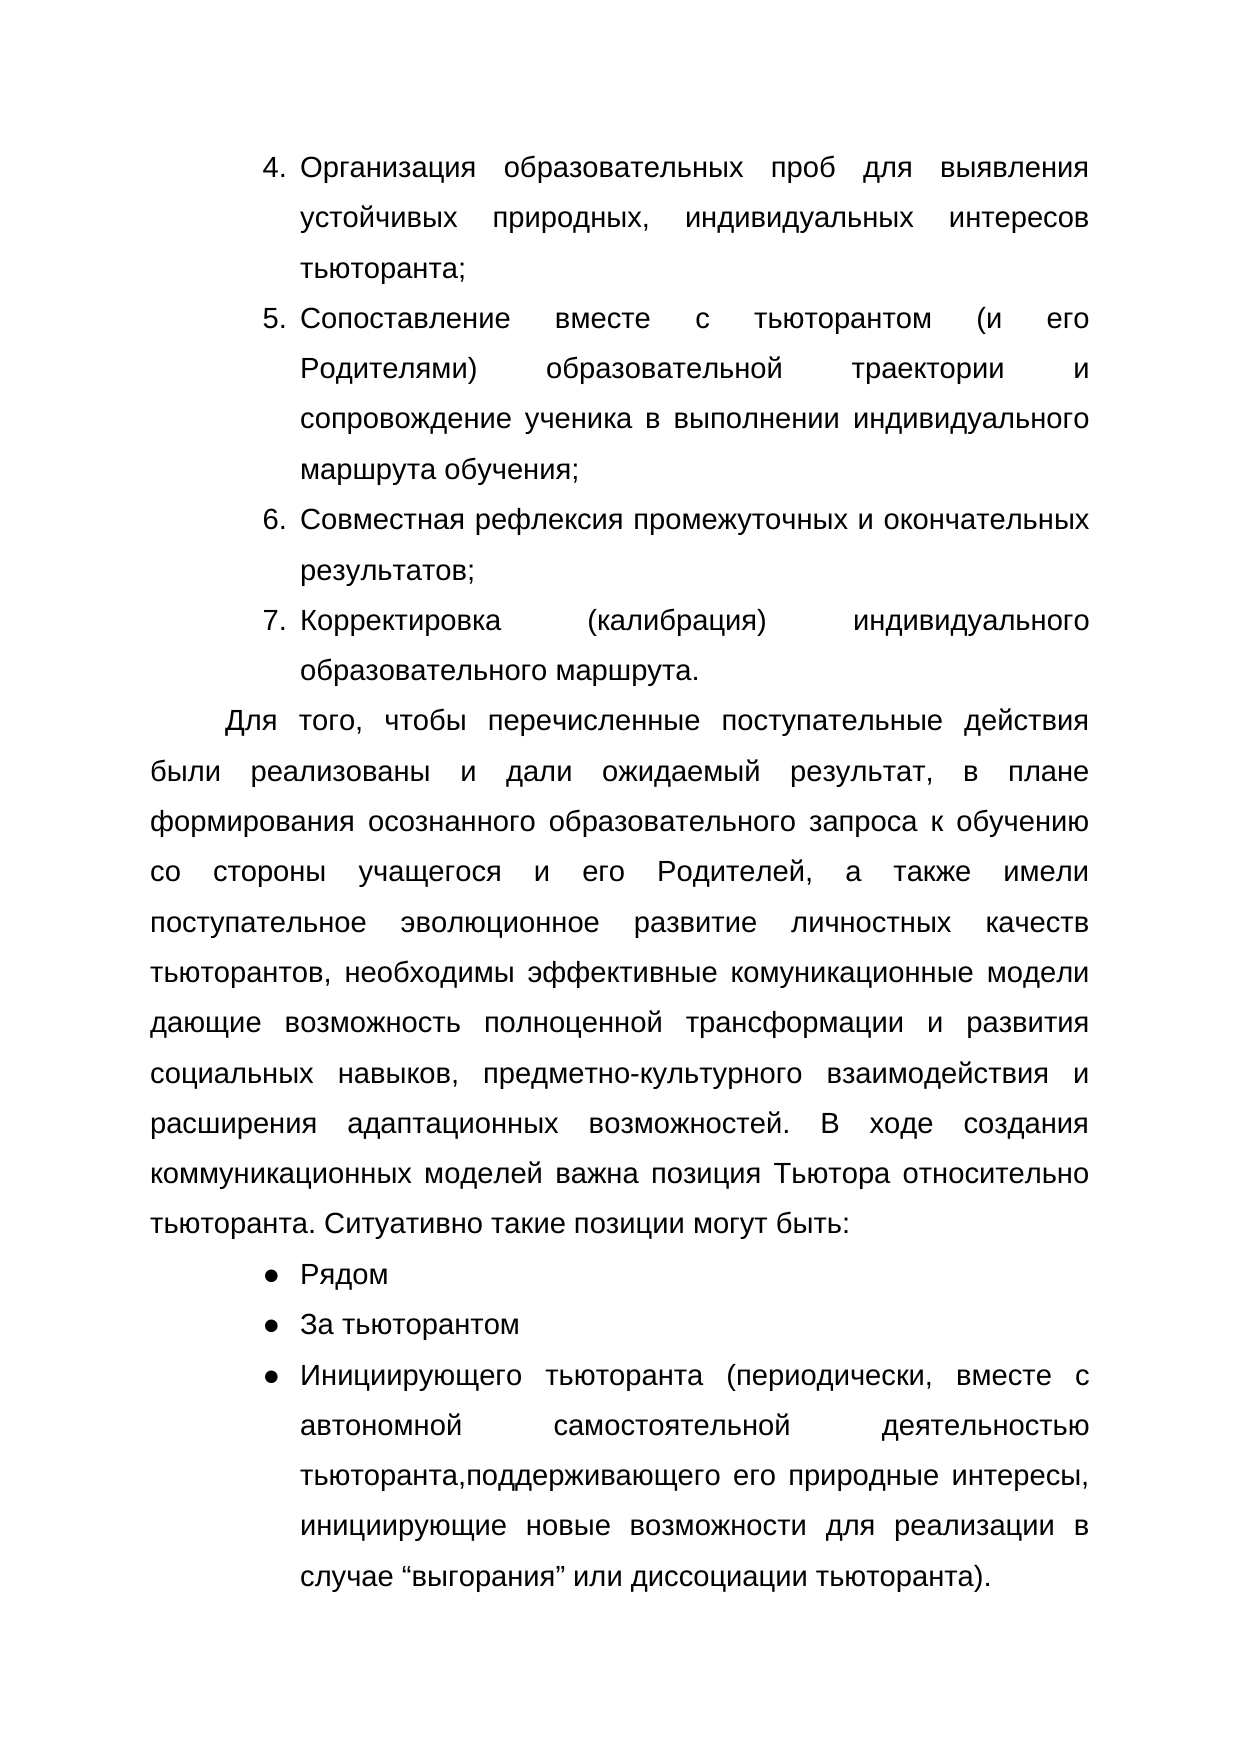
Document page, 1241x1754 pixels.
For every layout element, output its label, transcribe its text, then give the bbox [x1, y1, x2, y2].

list Организация образовательных проб для выявления устойчивых природных, индивидуальных интересов тьюторанта; [262, 150, 1090, 284]
list Сопоставление вместе с тьюторантом (и его Родителями) образовательной траектории и сопровождение ученика в выполнении индивидуального маршрута обучения; [262, 301, 1090, 485]
list Рядом [262, 1257, 1090, 1290]
list Корректировка (калибрация) индивидуального образовательного маршрута. [262, 603, 1090, 687]
list Инициирующего тьюторанта (периодически, вместе с автономной самостоятельной деятельностью тьюторанта,поддерживающего его природные интересы, инициирующие новые возможности для реализации в случае “выгорания” или диссоциации тьюторанта). [262, 1357, 1090, 1592]
text Для того, чтобы перечисленные поступательные действия были реализованы и дали ожидаемый результат, в плане формирования осознанного образовательного запроса к обучению со стороны учащегося и его Родителей, а также имели поступательное эволюционное развитие личностных качеств тьюторантов, необходимы эффективные комуникационные модели дающие возможность полноценной трансформации и развития социальных навыков, предметно-культурного взаимодействия и расширения адаптационных возможностей. В ходе создания коммуникационных моделей важна позиция Тьютора относительно тьюторанта. Ситуативно такие позиции могут быть: [150, 703, 1090, 1240]
list За тьюторантом [262, 1307, 1090, 1341]
list Совместная рефлексия промежуточных и окончательных результатов; [262, 502, 1090, 586]
